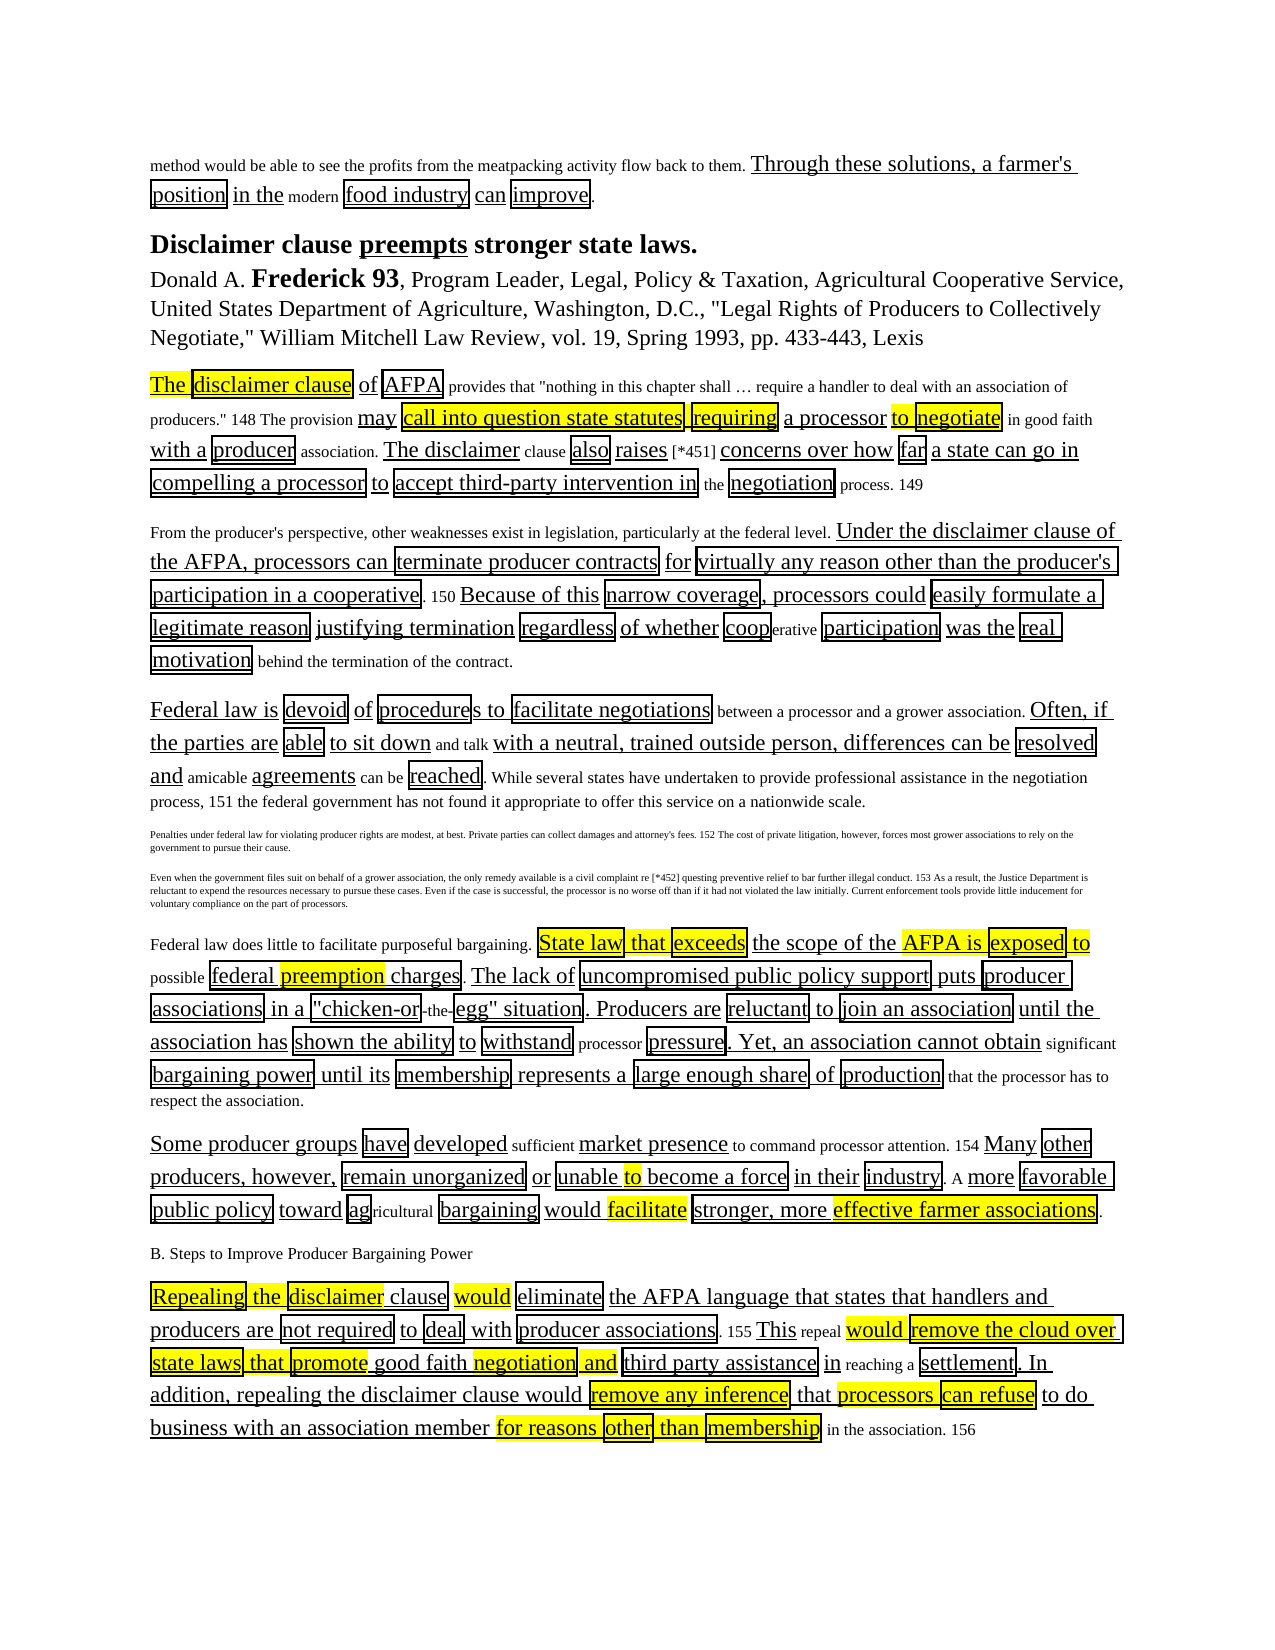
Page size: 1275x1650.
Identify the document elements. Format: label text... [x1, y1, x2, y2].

text From the producer's perspective, other weaknesses exist in legislation, particularly at the federal level. Under the disclaimer clause of the AFPA, processors can terminate producer contracts for virtually any reason other than the producer's participation in a cooperative. 150 Because of this narrow coverage, processors could easily formulate a legitimate reason justifying termination regardless of whether cooperative participation was the real motivation behind the termination of the contract. [150, 517, 1125, 675]
text The disclaimer clause of AFPA provides that "nothing in this chapter shall … require a handler to deal with an association of producers." 148 The provision may call into question state statutes requiring a processor to negotiate in good faith with a producer association. The disclaimer clause also raises [*451] concerns over how far a state can go in compelling a processor to accept third-party intervention in the negotiation process. 149 [150, 369, 1125, 498]
text Repealing the disclaimer clause would eliminate the AFPA language that states that handlers and producers are not required to deal with producer associations. 155 This repeal would remove the cloud over state laws that promote good faith negotiation and third party assistance in reaching a settlement. In addition, repealing the disclaimer clause would remove any inference that processors can refuse to do business with an association member for reasons other than membership in the association. 156 [150, 1281, 1125, 1443]
text Penalties under federal law for violating producer rights are modest, at best. Private parties can collect damages and attorney's fees. 152 The cost of private litigation, however, forces most grower associations to rely on the government to pursue their cause. [150, 829, 1125, 854]
text Federal law does little to facilitate purposeful bargaining. State law that exceeds the scope of the AFPA is exposed to possible federal preemption charges. The lack of uncompromised public policy support puts producer associations in a "chicken-or-the-egg" situation. Producers are reluctant to join an association until the association has shown the ability to withstand processor pressure. Yet, an association cannot obtain significant bargaining power until its membership represents a large enough share of production that the processor has to respect the association. [150, 927, 1125, 1110]
text Some producer groups have developed sufficient market presence to command processor attention. 154 Many other producers, however, remain unorganized or unable to become a force in their industry. A more favorable public policy toward agricultural bargaining would facilitate stronger, more effective farmer associations. [150, 1128, 1125, 1224]
text Federal law is devoid of procedures to facilitate negotiations between a processor and a grower association. Often, if the parties are able to sit down and talk with a neutral, trained outside person, differences can be resolved and amicable agreements can be reached. While several states have undertaken to provide professional assistance in the negotiation process, 151 the federal government has not found it appropriate to offer this service on a nationwide scale. [150, 694, 1125, 811]
subtitle Disclaimer clause preempts stronger state laws. [150, 228, 1125, 259]
text B. Steps to Improve Producer Bargaining Power [150, 1243, 1125, 1263]
text Donald A. Frederick 93, Program Leader, Legal, Policy & Taxation, Agricultural Cooperative Service, United States Department of Agriculture, Washington, D.C., "Legal Rights of Producers to Collectively Negotiate," William Mitchell Law Review, vol. 19, Spring 1993, pp. 433-443, Lexis [150, 262, 1125, 350]
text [150, 150, 1125, 209]
text Even when the government files suit on behalf of a grower association, the only remedy available is a civil complaint re [*452] questing preventive relief to bar further illegal conduct. 153 As a result, the Justice Department is reluctant to expend the resources necessary to pursue these cases. Even if the case is successful, the processor is no worse off than if it had not violated the law initially. Current enforcement tools provide little inducement for voluntary compliance on the part of processors. [150, 872, 1125, 909]
